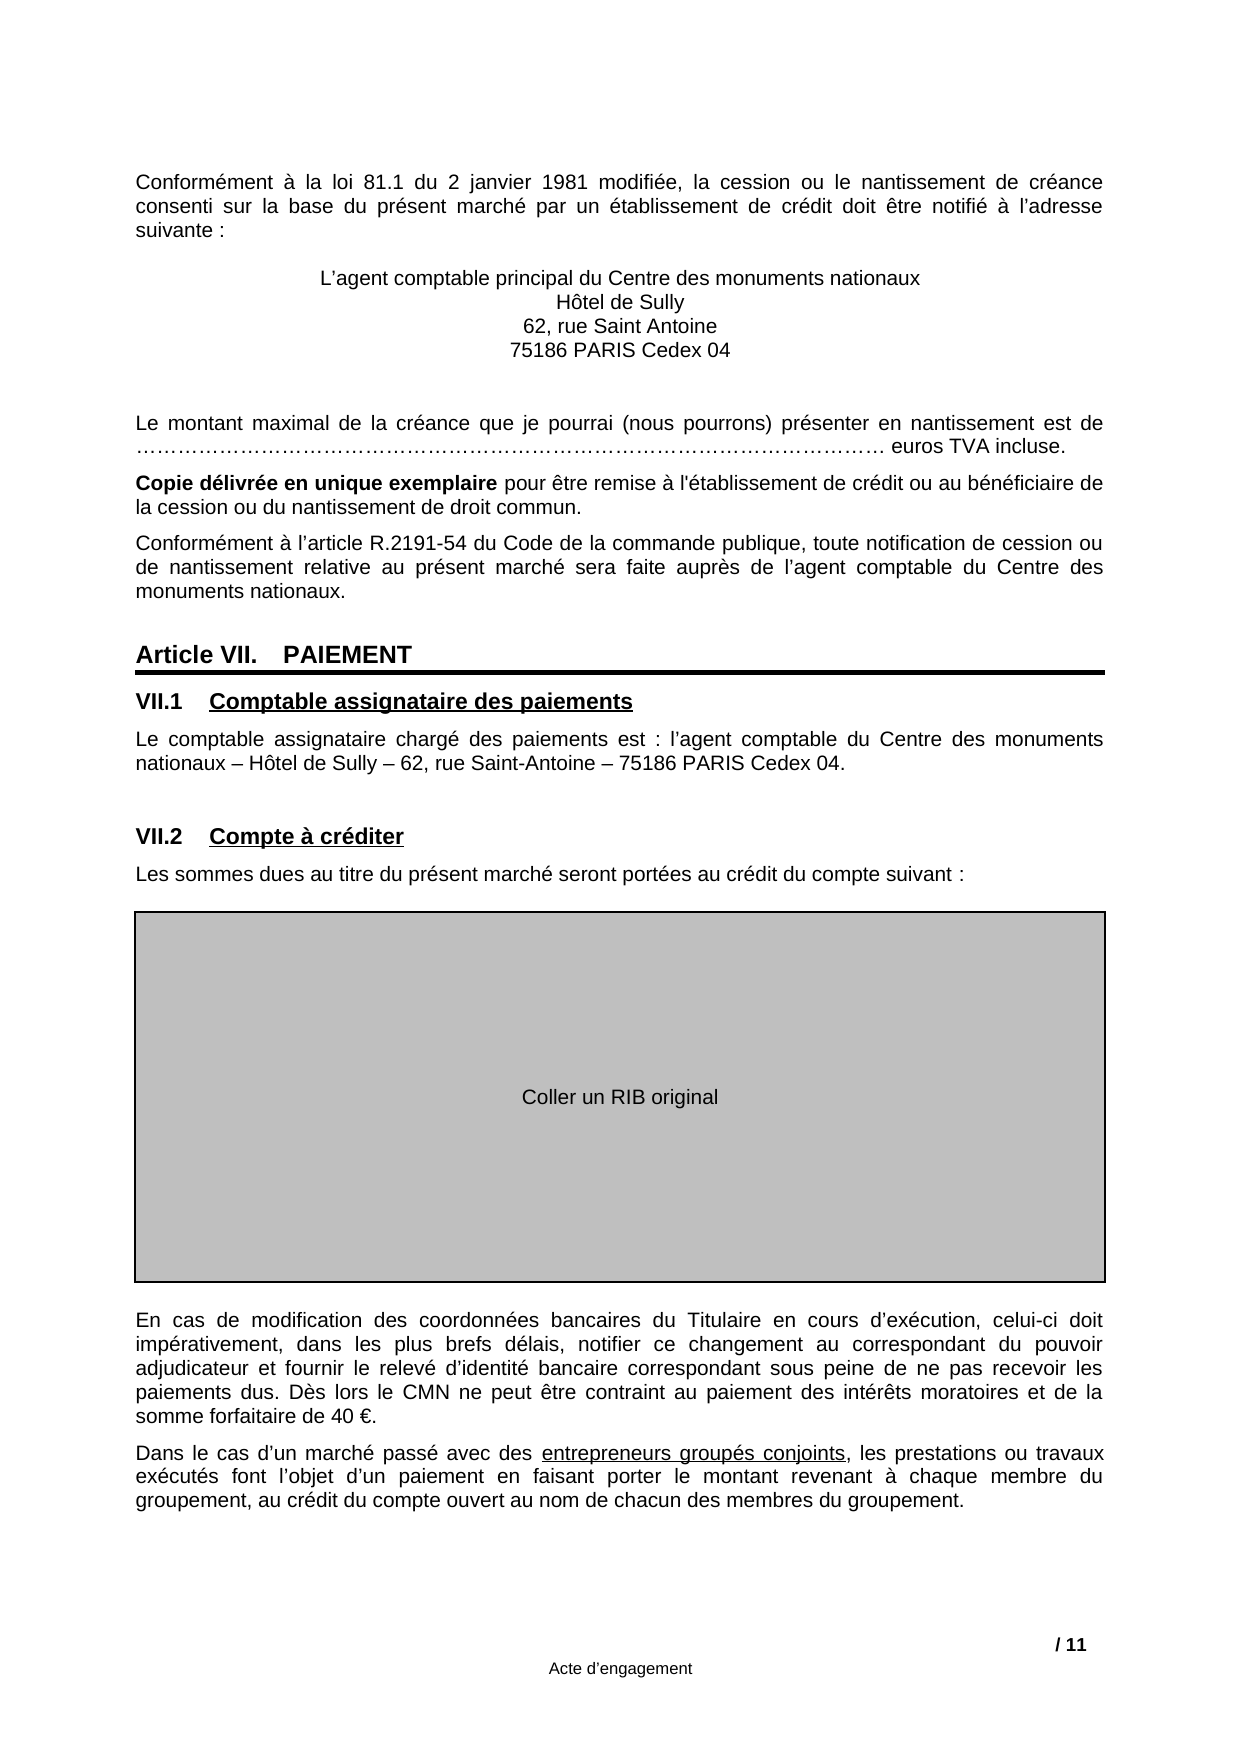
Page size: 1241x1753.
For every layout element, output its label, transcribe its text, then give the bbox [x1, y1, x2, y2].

subtitle Compte à créditer [135, 823, 1105, 850]
text Copie délivrée en unique exemplaire pour être remise à l'établissement de crédit ou au bénéficiaire de la cession ou du nantissement de droit commun. [135, 471, 1105, 519]
list 62, rue Saint Antoine [135, 313, 1105, 337]
text Conformément à l’article R.2191-54 du Code de la commande publique, toute notification de cession ou de nantissement relative au présent marché sera faite auprès de l’agent comptable du Centre des monuments nationaux. [135, 531, 1105, 603]
text Les sommes dues au titre du présent marché seront portées au crédit du compte suivant : [135, 862, 1105, 886]
text Dans le cas d’un marché passé avec des entrepreneurs groupés conjoints, les prestations ou travaux exécutés font l’objet d’un paiement en faisant porter le montant revenant à chaque membre du groupement, au crédit du compte ouvert au nom de chacun des membres du groupement. [135, 1440, 1105, 1512]
text En cas de modification des coordonnées bancaires du Titulaire en cours d’exécution, celui-ci doit impérativement, dans les plus brefs délais, notifier ce changement au correspondant du pouvoir adjudicateur et fournir le relevé d’identité bancaire correspondant sous peine de ne pas recevoir les paiements dus. Dès lors le CMN ne peut être contraint au paiement des intérêts moratoires et de la somme forfaitaire de 40 €. [135, 1308, 1105, 1428]
subtitle PAIEMENT [135, 639, 1105, 670]
text Le comptable assignataire chargé des paiements est : l’agent comptable du Centre des monuments nationaux – Hôtel de Sully – 62, rue Saint-Antoine – 75186 PARIS Cedex 04. [135, 726, 1105, 774]
list Conformément à la loi 81.1 du 2 janvier 1981 modifiée, la cession ou le nantissement de créance consenti sur la base du présent marché par un établissement de crédit doit être notifié à l’adresse suivante : [135, 170, 1105, 242]
list Hôtel de Sully [135, 289, 1105, 313]
list 75186 PARIS Cedex 04 [135, 337, 1105, 361]
text Le montant maximal de la créance que je pourrai (nous pourrons) présenter en nantissement est de ……………………………………………………………………………………………… euros TVA incluse. [135, 410, 1105, 458]
table_header Coller un RIB original [136, 913, 1104, 1281]
subtitle Comptable assignataire des paiements [135, 688, 1105, 714]
list L’agent comptable principal du Centre des monuments nationaux [135, 266, 1105, 289]
